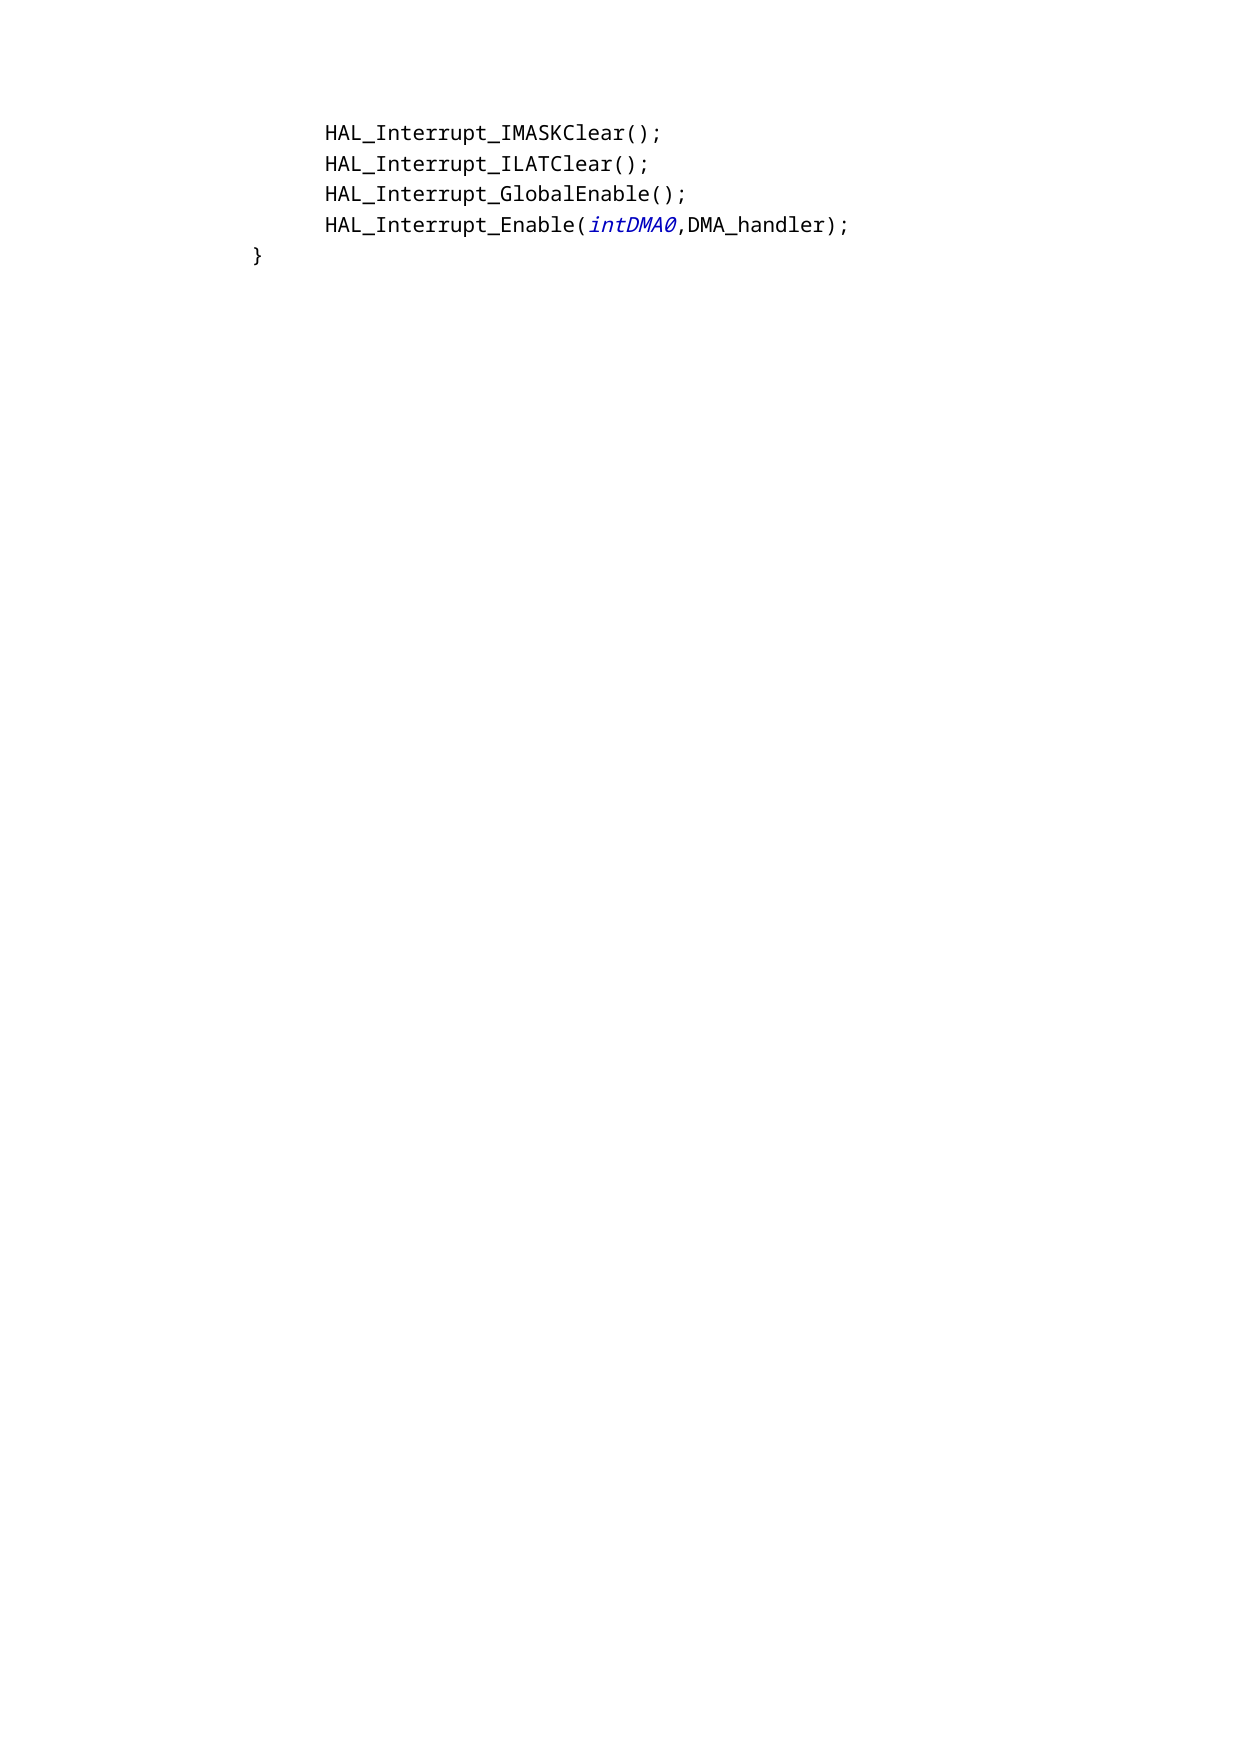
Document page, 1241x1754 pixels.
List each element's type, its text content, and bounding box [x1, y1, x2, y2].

text } [177, 241, 1152, 269]
text HAL_Interrupt_GlobalEnable(); [325, 179, 1152, 208]
text HAL_Interrupt_Enable(intDMA0,DMA_handler); [325, 210, 1152, 238]
text HAL_Interrupt_IMASKClear(); [325, 118, 1152, 147]
text HAL_Interrupt_ILATClear(); [325, 149, 1152, 177]
